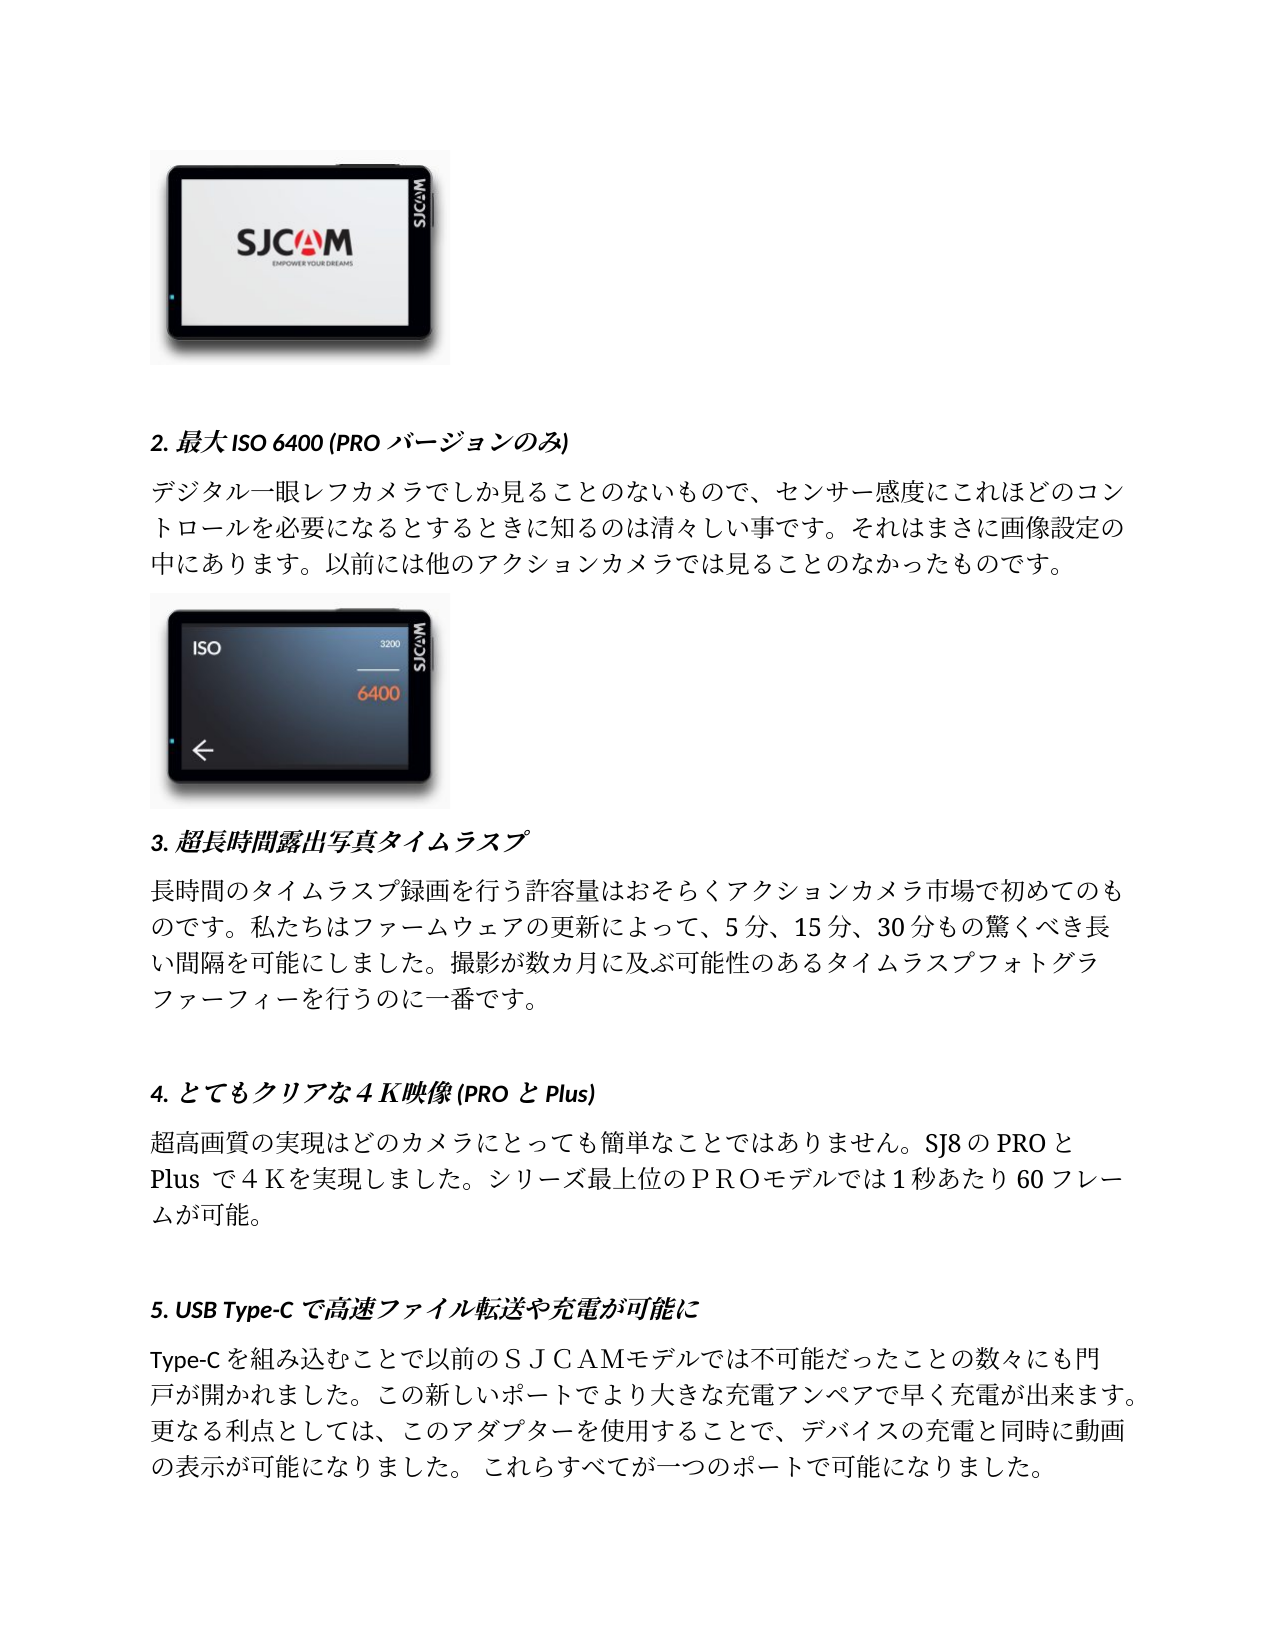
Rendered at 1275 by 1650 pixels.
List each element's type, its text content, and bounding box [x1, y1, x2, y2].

picture [150, 593, 451, 809]
text 5. USB Type-C で高速ファイル転送や充電が可能に [150, 1290, 1125, 1326]
text デジタル一眼レフカメラでしか見ることのないもので、センサー感度にこれほどのコントロールを必要になるとするときに知るのは清々しい事です。それはまさに画像設定の中にあります。以前には他のアクションカメラでは見ることのなかったものです。 [150, 472, 1125, 580]
text 超高画質の実現はどのカメラにとっても簡単なことではありません。SJ8のPROとPlus で４Ｋを実現しました。シリーズ最上位のＰＲＯモデルでは1秒あたり60フレームが可能。 [150, 1124, 1125, 1232]
text 2. 最大 ISO 6400 (PRO バージョンのみ) [150, 423, 1125, 459]
text Type-Cを組み込むことで以前のＳＪＣＡＭモデルでは不可能だったことの数々にも門戸が開かれました。この新しいポートでより大きな充電アンペアで早く充電が出来ます。 更なる利点としては、このアダプターを使用することで、デバイスの充電と同時に動画の表示が可能になりました。 これらすべてが一つのポートで可能になりました。 [150, 1339, 1125, 1483]
picture [150, 150, 451, 365]
text 長時間のタイムラスプ録画を行う許容量はおそらくアクションカメラ市場で初めてのものです。私たちはファームウェアの更新によって、5分、15分、30分もの驚くべき長い間隔を可能にしました。撮影が数カ月に及ぶ可能性のあるタイムラスプフォトグラファーフィーを行うのに一番です。 [150, 872, 1125, 1016]
text 3. 超長時間露出写真タイムラスプ [150, 822, 1125, 858]
text 4. とてもクリアな４Ｋ映像 (PRO と Plus) [150, 1074, 1125, 1110]
